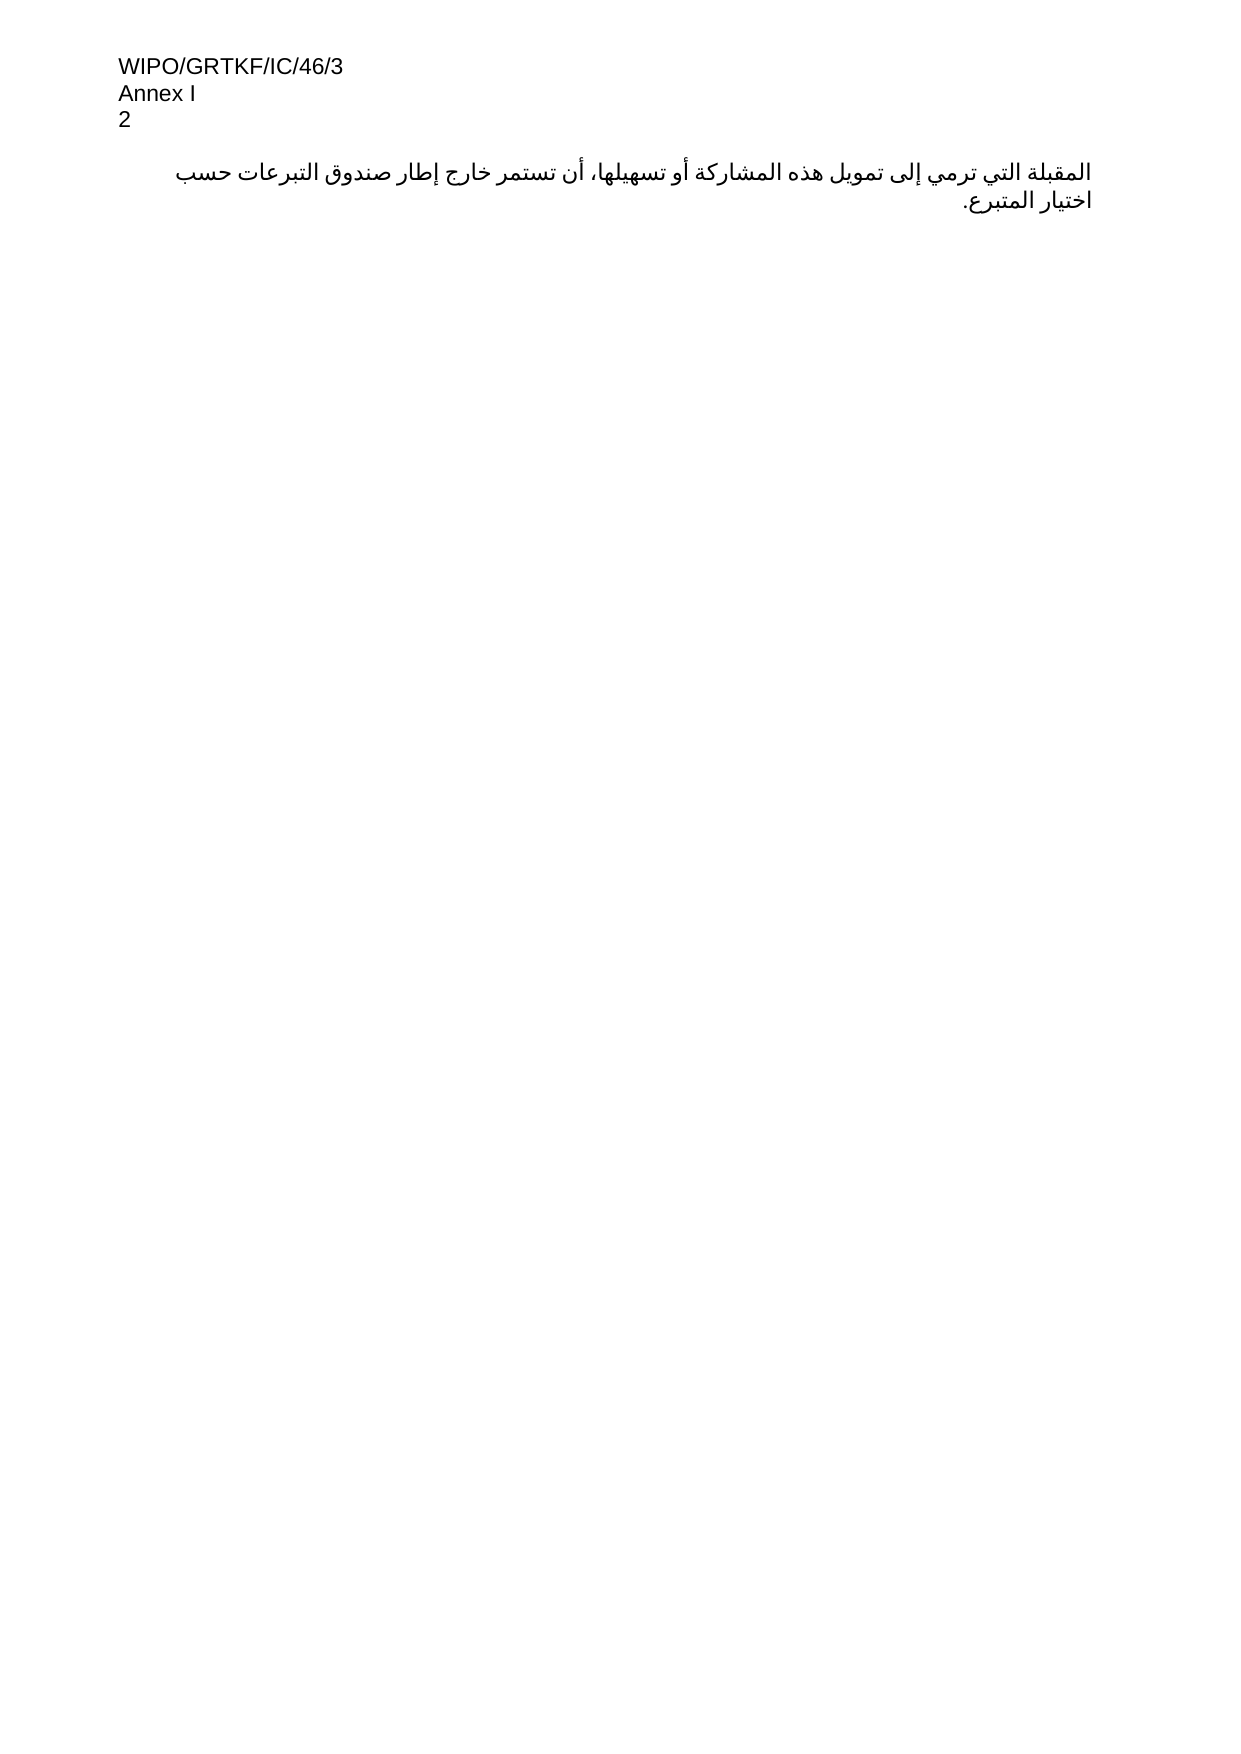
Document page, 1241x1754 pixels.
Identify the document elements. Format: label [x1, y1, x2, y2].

list [118, 158, 1092, 214]
